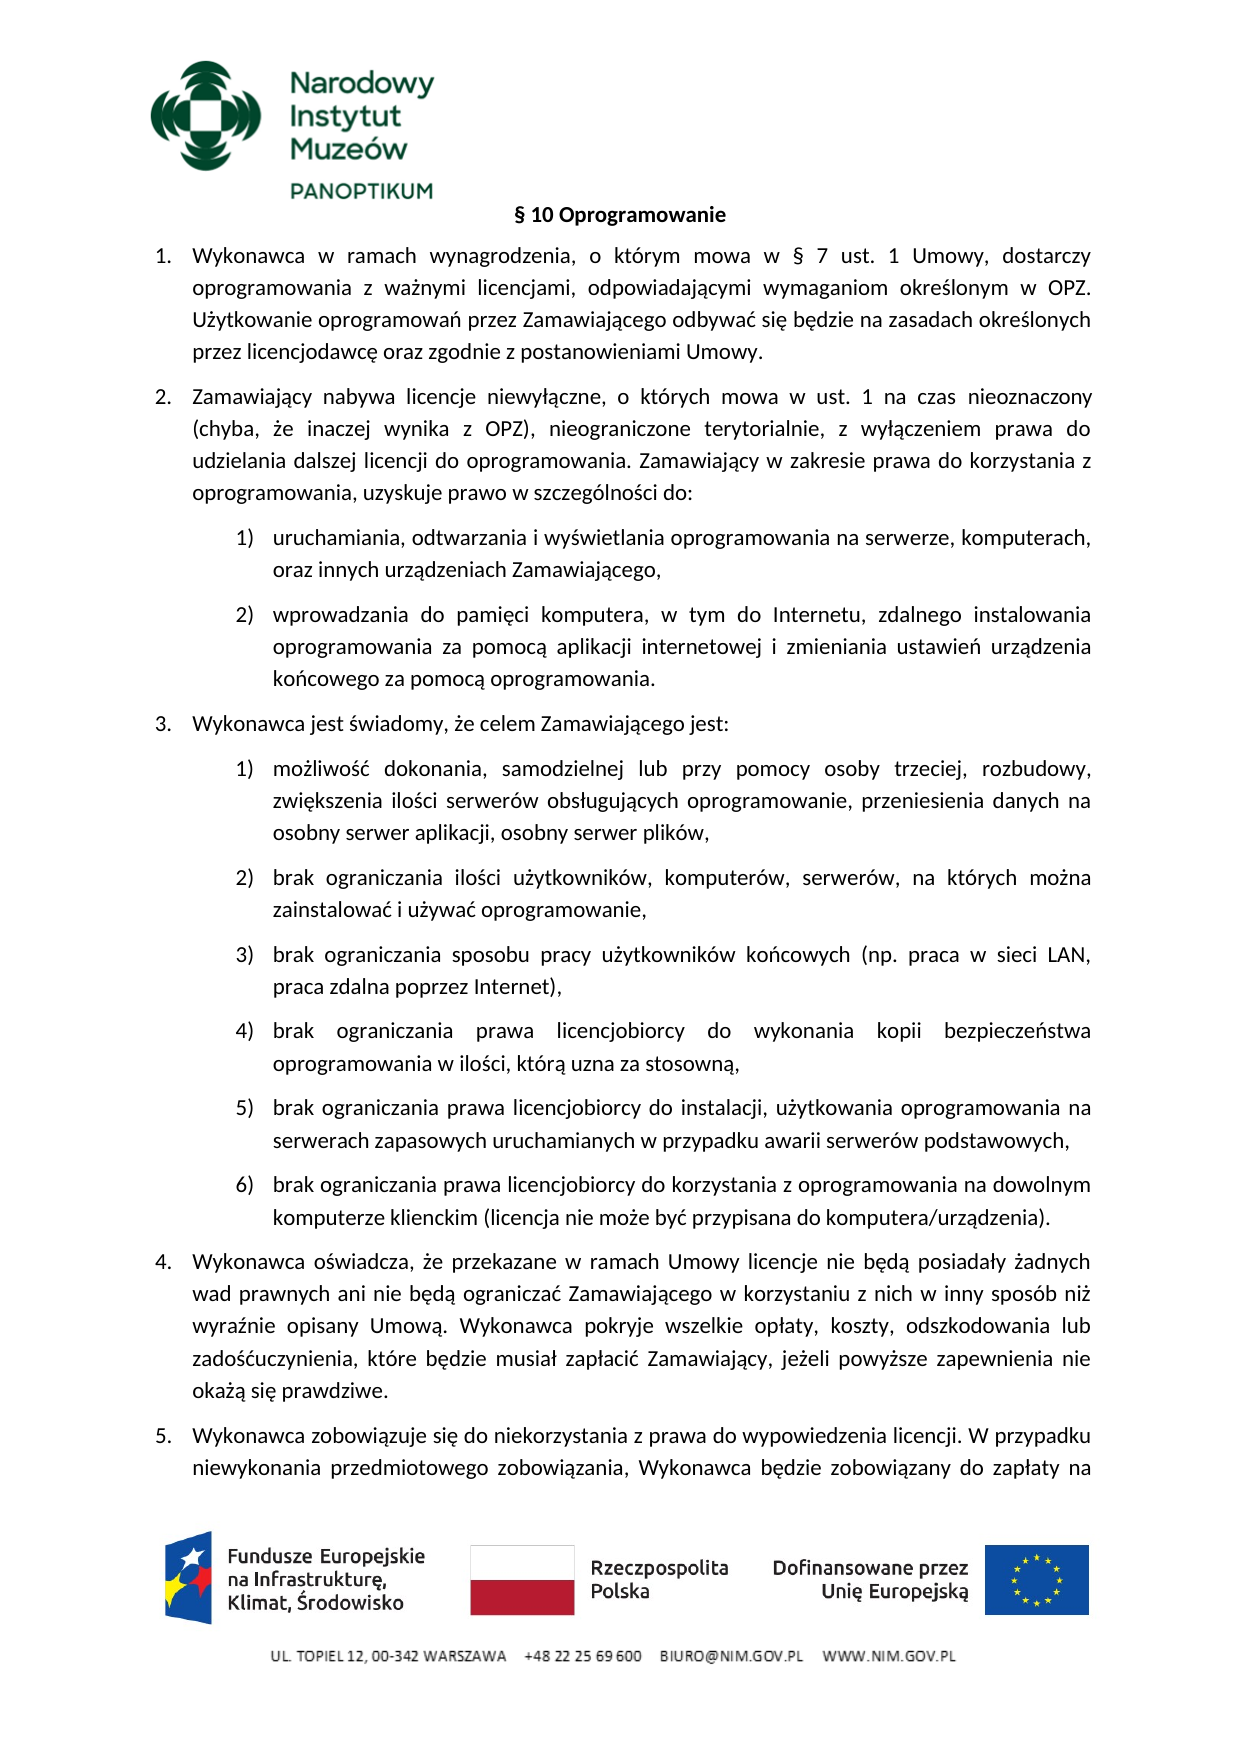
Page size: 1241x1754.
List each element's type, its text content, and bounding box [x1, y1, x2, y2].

picture [147, 1510, 1104, 1635]
list Zamawiający nabywa licencje niewyłączne, o których mowa w ust. 1 na czas nieoznaczony (chyba, że inaczej wynika z OPZ), nieograniczone terytorialnie, z wyłączeniem prawa do udzielania dalszej licencji do oprogramowania. Zamawiający w zakresie prawa do korzystania z oprogramowania, uzyskuje prawo w szczególności do: [154, 382, 1093, 507]
subtitle § 10 Oprogramowanie [148, 200, 1093, 228]
list brak ograniczania prawa licencjobiorcy do wykonania kopii bezpieczeństwa oprogramowania w ilości, którą uzna za stosowną, [235, 1017, 1093, 1077]
list Wykonawca w ramach wynagrodzenia, o którym mowa w § 7 ust. 1 Umowy, dostarczy oprogramowania z ważnymi licencjami, odpowiadającymi wymaganiom określonym w OPZ. Użytkowanie oprogramowań przez Zamawiającego odbywać się będzie na zasadach określonych przez licencjodawcę oraz zgodnie z postanowieniami Umowy. [154, 241, 1093, 365]
list Wykonawca oświadcza, że przekazane w ramach Umowy licencje nie będą posiadały żadnych wad prawnych ani nie będą ograniczać Zamawiającego w korzystaniu z nich w inny sposób niż wyraźnie opisany Umową. Wykonawca pokryje wszelkie opłaty, koszty, odszkodowania lub zadośćuczynienia, które będzie musiał zapłacić Zamawiający, jeżeli powyższe zapewnienia nie okażą się prawdziwe. [155, 1247, 1093, 1404]
list wprowadzania do pamięci komputera, w tym do Internetu, zdalnego instalowania oprogramowania za pomocą aplikacji internetowej i zmieniania ustawień urządzenia końcowego za pomocą oprogramowania. [235, 600, 1093, 692]
list uruchamiania, odtwarzania i wyświetlania oprogramowania na serwerze, komputerach, oraz innych urządzeniach Zamawiającego, [235, 523, 1093, 583]
list możliwość dokonania, samodzielnej lub przy pomocy osoby trzeciej, rozbudowy, zwiększenia ilości serwerów obsługujących oprogramowanie, przeniesienia danych na osobny serwer aplikacji, osobny serwer plików, [235, 754, 1093, 846]
list brak ograniczania prawa licencjobiorcy do korzystania z oprogramowania na dowolnym komputerze klienckim (licencja nie może być przypisana do komputera/urządzenia). [235, 1170, 1093, 1231]
list brak ograniczania ilości użytkowników, komputerów, serwerów, na których można zainstalować i używać oprogramowanie, [235, 863, 1093, 923]
list brak ograniczania prawa licencjobiorcy do instalacji, użytkowania oprogramowania na serwerach zapasowych uruchamianych w przypadku awarii serwerów podstawowych, [235, 1093, 1093, 1154]
list Wykonawca jest świadomy, że celem Zamawiającego jest: [154, 709, 1093, 737]
list brak ograniczania sposobu pracy użytkowników końcowych (np. praca w sieci LAN, praca zdalna poprzez Internet), [235, 940, 1093, 1000]
picture [147, 59, 438, 201]
picture [14, 1638, 1213, 1681]
